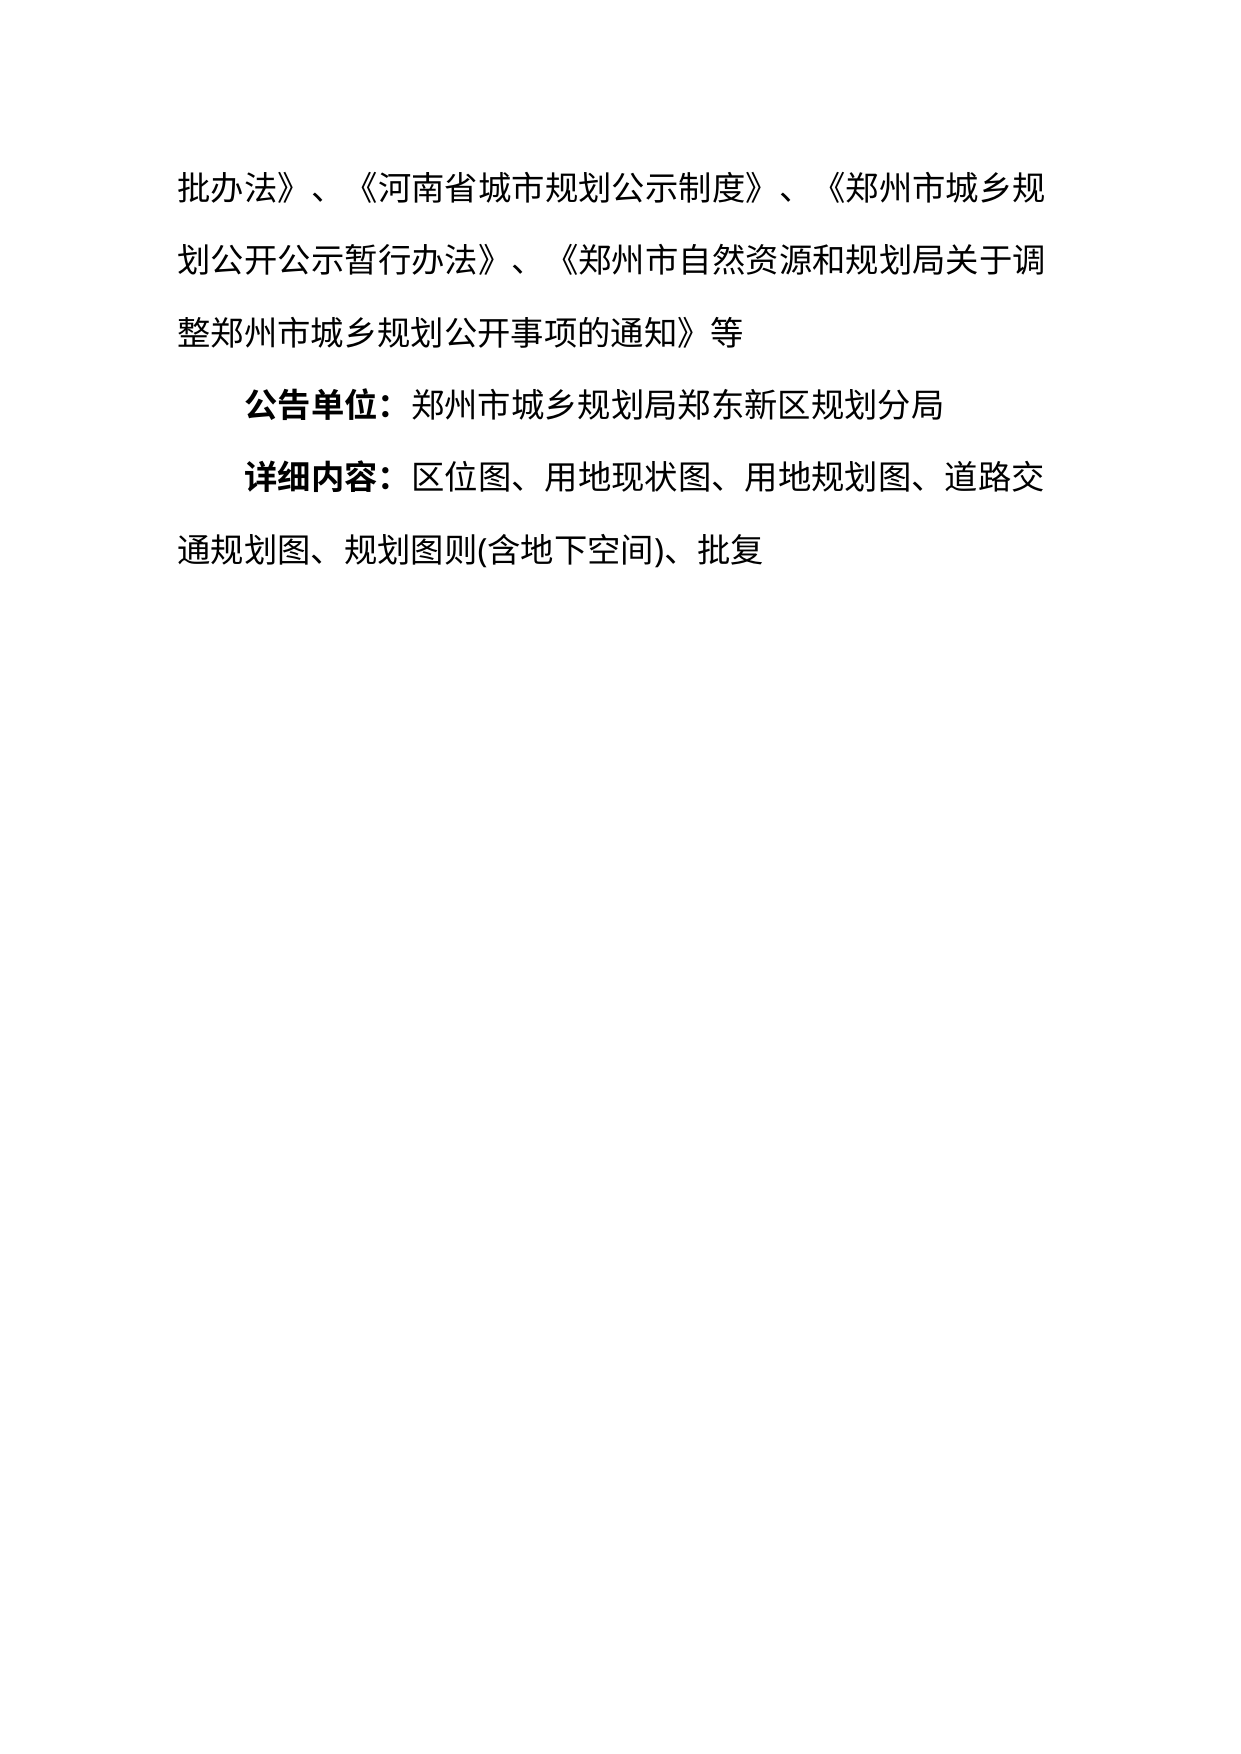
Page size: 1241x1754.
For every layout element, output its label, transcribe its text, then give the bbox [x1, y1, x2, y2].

text 公告单位：郑州市城乡规划局郑东新区规划分局 [177, 379, 1046, 427]
text 详细内容：区位图、用地现状图、用地规划图、道路交通规划图、规划图则(含地下空间)、批复 [177, 451, 1046, 572]
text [177, 162, 1046, 355]
